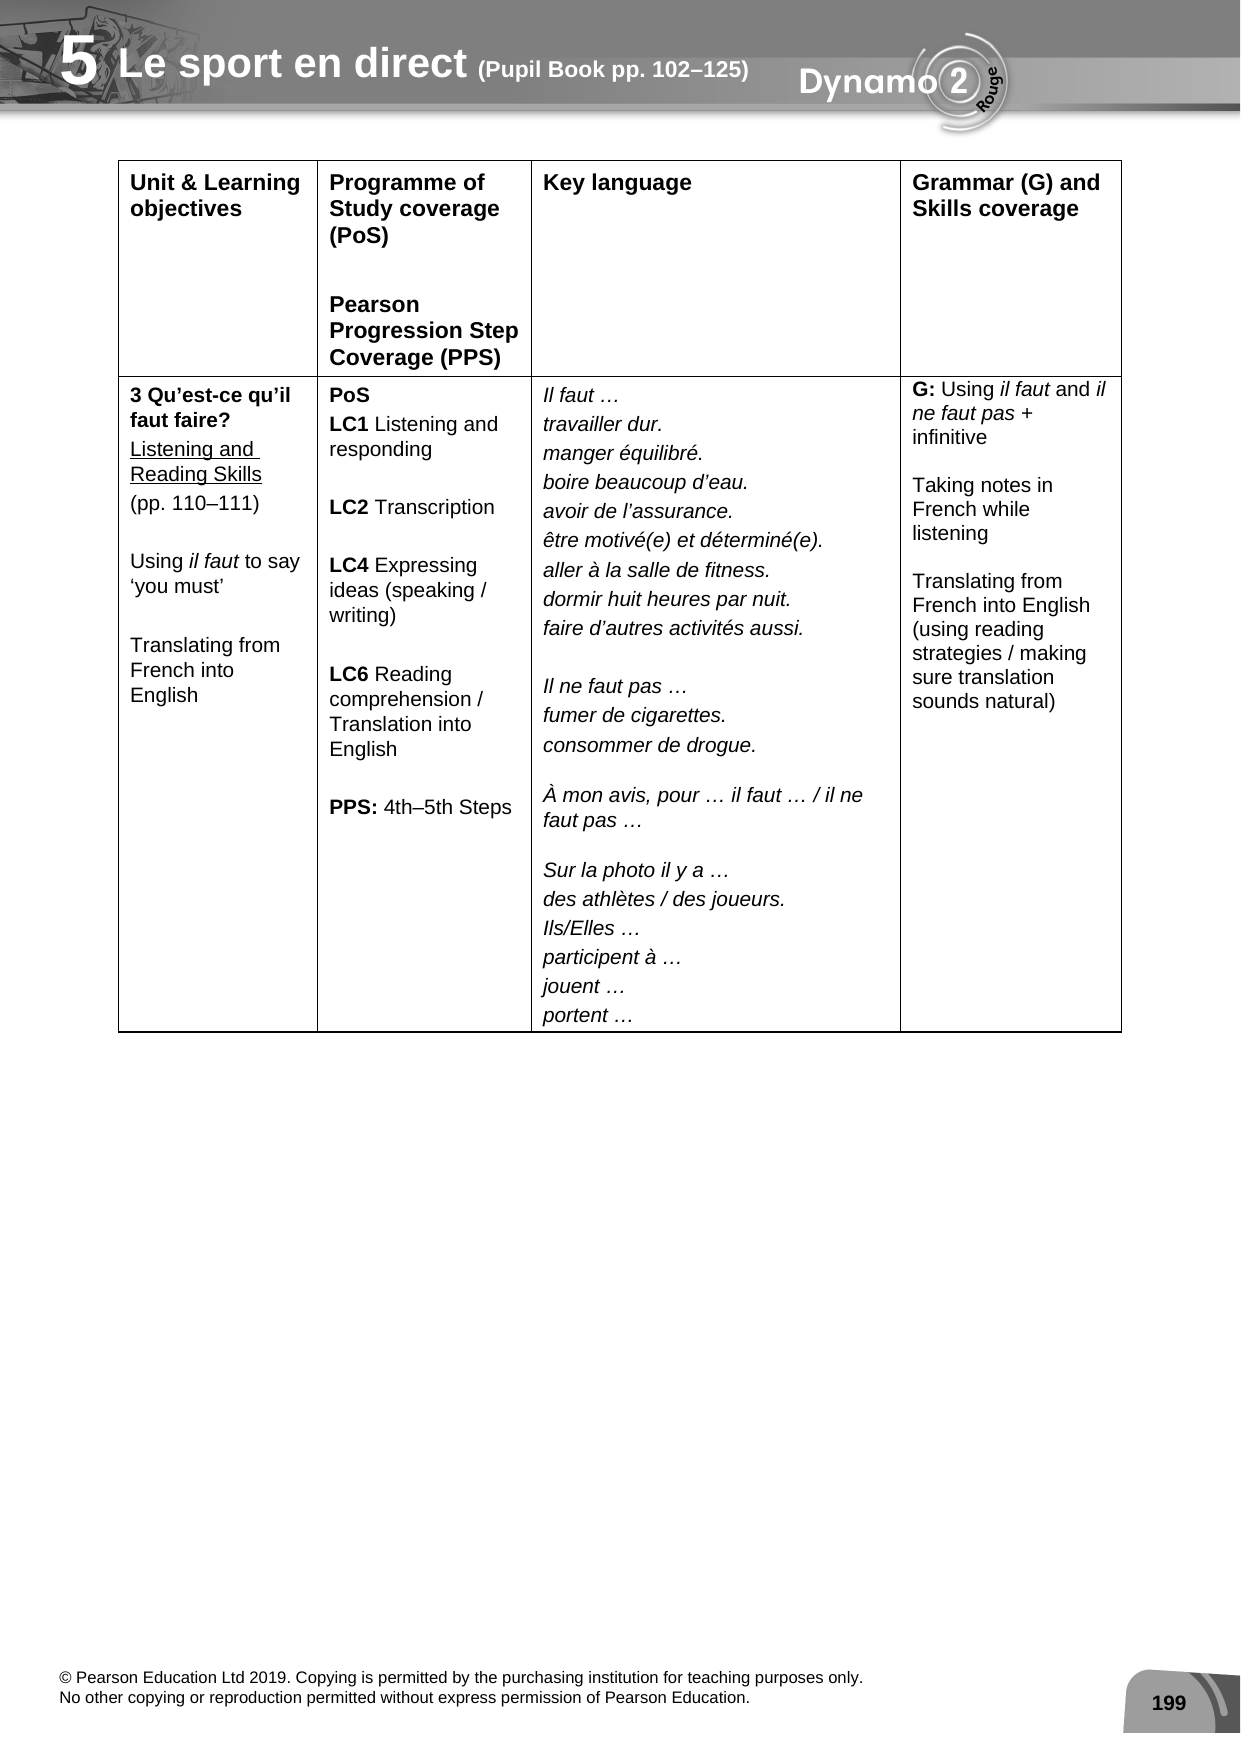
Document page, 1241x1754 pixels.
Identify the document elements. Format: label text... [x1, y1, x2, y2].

table_header Programme of Study coverage (PoS) Pearson Progression Step Coverage (PPS) [318, 161, 531, 376]
picture [0, 0, 1241, 213]
picture [1121, 1668, 1241, 1733]
table_cell G: Using il faut and il ne faut pas + infinitive Taking notes in French while listening Translating from French into English (using reading strategies / making sure translation sounds natural) [901, 377, 1121, 1031]
table_cell PoS LC1 Listening and responding LC2 Transcription LC4 Expressing ideas (speaking / writing) LC6 Reading comprehension / Translation into English PPS: 4th–5th Steps [318, 377, 531, 1031]
table_cell 3 Qu’est-ce qu’il faut faire? Listening and Reading Skills (pp. 110–111) Using il faut to say ‘you must’ Translating from French into English [119, 377, 317, 1031]
table_header Key language [532, 161, 900, 376]
table_header Unit & Learning objectives [119, 161, 317, 376]
table_header Grammar (G) and Skills coverage [901, 161, 1121, 376]
table_cell Il faut … travailler dur. manger équilibré. boire beaucoup d’eau. avoir de l’assurance. être motivé(e) et déterminé(e). aller à la salle de fitness. dormir huit heures par nuit. faire d’autres activités aussi. Il ne faut pas … fumer de cigarettes. consommer de drogue. À mon avis, pour … il faut … / il ne faut pas … Sur la photo il y a … des athlètes / des joueurs. Ils/Elles … participent à … jouent … portent … [532, 377, 900, 1031]
